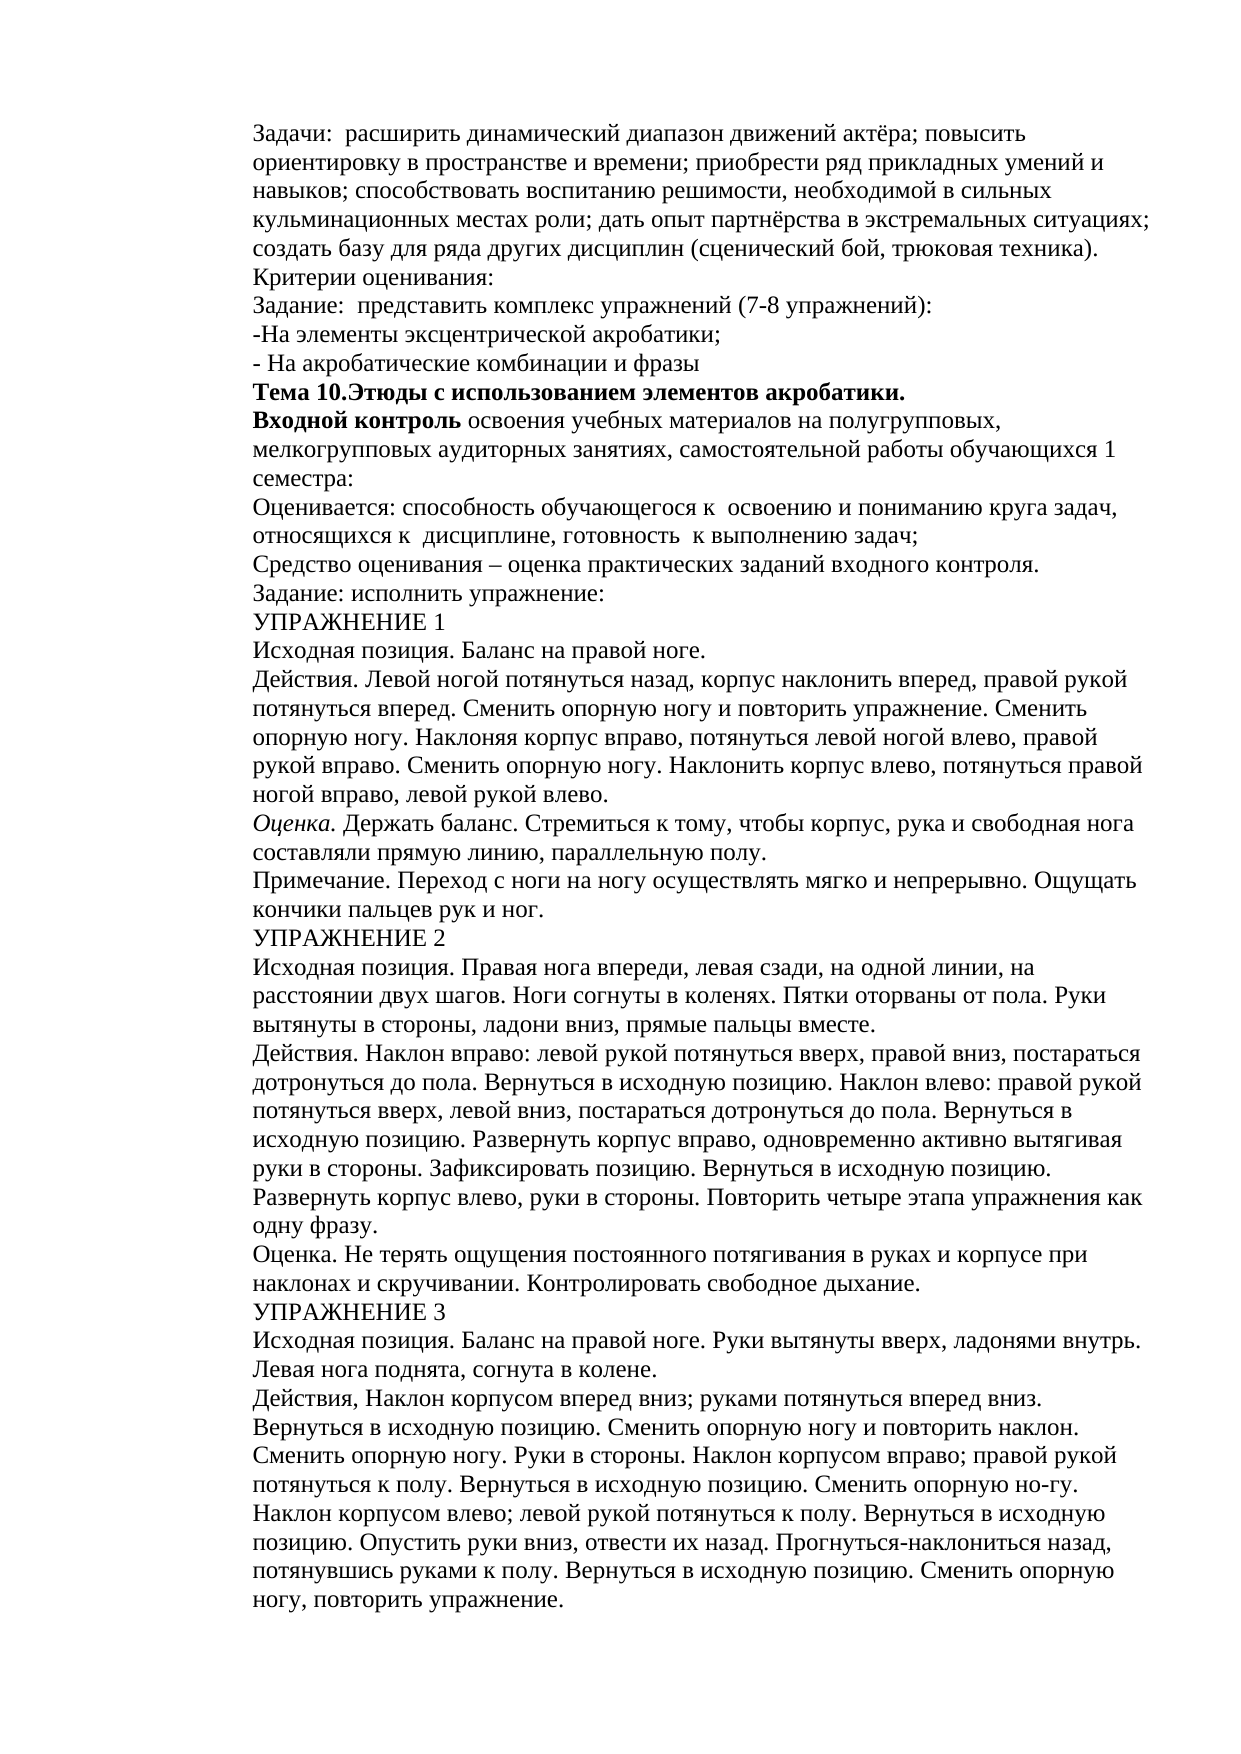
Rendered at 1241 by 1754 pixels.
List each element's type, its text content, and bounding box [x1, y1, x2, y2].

text - На акробатические комбинации и фразы [252, 348, 1152, 377]
text Критерии оценивания: [252, 262, 1152, 291]
text Оценивается: способность обучающегося к освоению и пониманию круга задач, относящихся к дисциплине, готовность к выполнению задач; [252, 492, 1152, 549]
text Задание: представить комплекс упражнений (7-8 упражнений): [252, 291, 1152, 319]
text Оценка. Не терять ощущения постоянного потягивания в руках и корпусе при наклонах и скручивании. Контролировать свободное дыхание. [252, 1239, 1152, 1297]
text Средство оценивания – оценка практических заданий входного контроля. [252, 549, 1152, 578]
text Действия. Наклон вправо: левой рукой потянуться вверх, правой вниз, постараться дотронуться до пола. Вернуться в исходную позицию. Наклон влево: правой рукой потянуться вверх, левой вниз, постараться дотронуться до пола. Вернуться в исходную позицию. Развернуть корпус вправо, одновременно активно вытягивая руки в стороны. Зафиксировать позицию. Вернуться в исходную позицию. Развернуть корпус влево, руки в стороны. Повторить четыре этапа упражнения как одну фразу. [252, 1038, 1152, 1239]
text Действия, Наклон корпусом вперед вниз; руками потянуться вперед вниз. Вернуться в исходную позицию. Сменить опорную ногу и повторить наклон. Сменить опорную ногу. Руки в стороны. Наклон корпусом вправо; правой рукой потянуться к полу. Вернуться в исходную позицию. Сменить опорную но-гу. Наклон корпусом влево; левой рукой потянуться к полу. Вернуться в исходную позицию. Опустить руки вниз, отвести их назад. Прогнуться-наклониться назад, потянувшись руками к полу. Вернуться в исходную позицию. Сменить опорную ногу, повторить упражнение. [252, 1383, 1152, 1613]
text Задание: исполнить упражнение: [252, 578, 1152, 607]
text УПРАЖНЕНИЕ 1 [252, 607, 1152, 636]
text Входной контроль освоения учебных материалов на полугрупповых, мелкогрупповых аудиторных занятиях, самостоятельной работы обучающихся 1 семестра: [252, 406, 1152, 492]
text УПРАЖНЕНИЕ 2 [252, 923, 1152, 952]
text Исходная позиция. Баланс на правой ноге. Руки вытянуты вверх, ладонями внутрь. Левая нога поднята, согнута в колене. [252, 1326, 1152, 1383]
text Тема 10.Этюды с использованием элементов акробатики. [252, 377, 1152, 406]
text -На элементы эксцентрической акробатики; [252, 319, 1152, 348]
text Действия. Левой ногой потянуться назад, корпус наклонить вперед, правой рукой потянуться вперед. Сменить опорную ногу и повторить упражнение. Сменить опорную ногу. Наклоняя корпус вправо, потянуться левой ногой влево, правой рукой вправо. Сменить опорную ногу. Наклонить корпус влево, потянуться правой ногой вправо, левой рукой влево. [252, 664, 1152, 808]
text УПРАЖНЕНИЕ 3 [252, 1297, 1152, 1326]
text Исходная позиция. Правая нога впереди, левая сзади, на одной линии, на расстоянии двух шагов. Ноги согнуты в коленях. Пятки оторваны от пола. Руки вытянуты в стороны, ладони вниз, прямые пальцы вместе. [252, 952, 1152, 1038]
text Исходная позиция. Баланс на правой ноге. [252, 636, 1152, 664]
text Оценка. Держать баланс. Стремиться к тому, чтобы корпус, рука и свободная нога составляли прямую линию, параллельную полу. [252, 808, 1152, 866]
text Примечание. Переход с ноги на ногу осуществлять мягко и непрерывно. Ощущать кончики пальцев рук и ног. [252, 866, 1152, 923]
